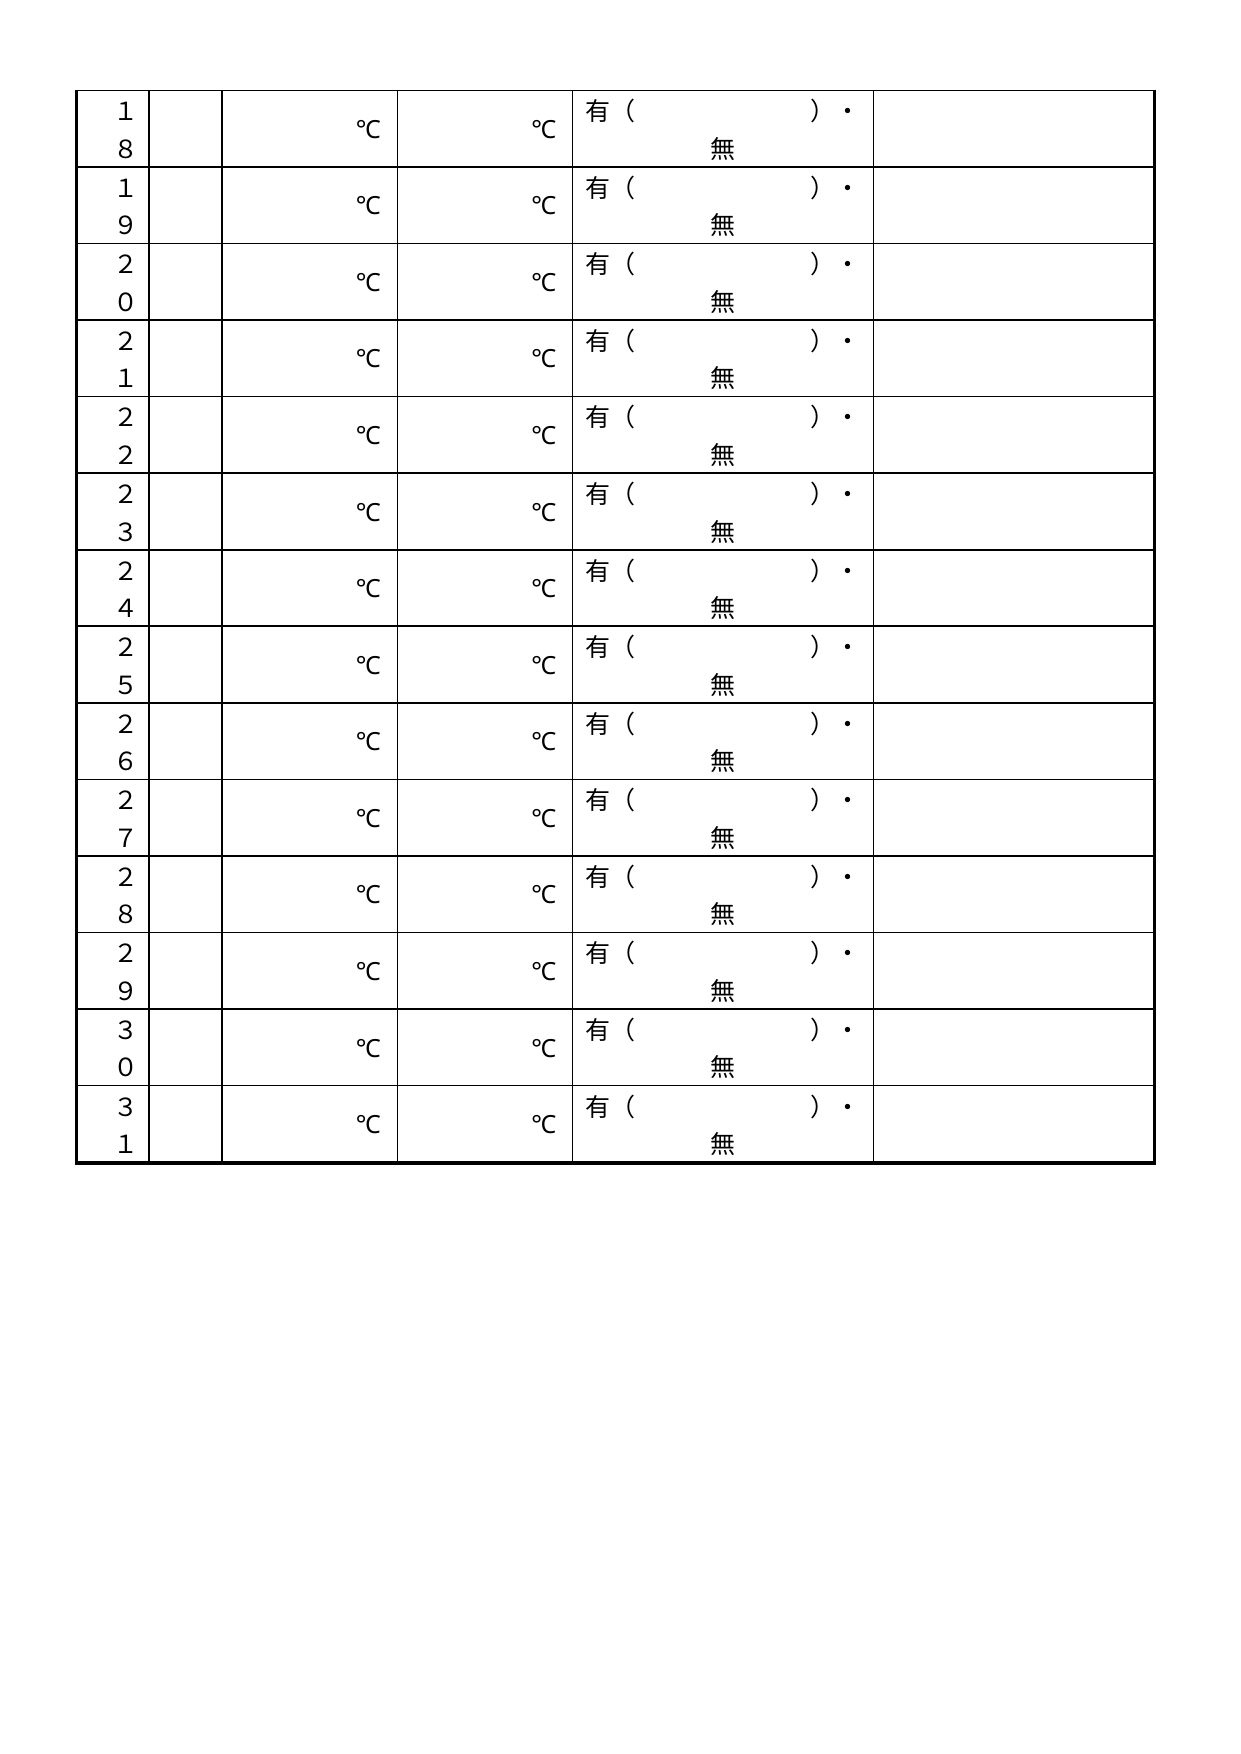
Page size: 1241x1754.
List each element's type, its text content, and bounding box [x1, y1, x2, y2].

table_cell [223, 474, 339, 549]
table_cell 有（ ）・無 [573, 933, 873, 1008]
table_cell [223, 551, 339, 625]
table_cell ℃ [514, 91, 572, 166]
table_cell [874, 704, 1153, 778]
table_cell ℃ [514, 551, 572, 625]
table_cell [398, 780, 514, 855]
table_cell ℃ [339, 321, 397, 396]
table_cell ２２ [78, 397, 148, 472]
table_cell [223, 857, 339, 932]
table_cell ℃ [514, 474, 572, 549]
table_cell [874, 397, 1153, 472]
table_cell [874, 627, 1153, 702]
table_cell 有（ ）・無 [573, 91, 873, 166]
table_cell ℃ [514, 1086, 572, 1161]
table_cell ３１ [78, 1086, 148, 1161]
table_cell [150, 168, 221, 243]
table_cell [223, 244, 339, 319]
table_cell [398, 704, 514, 778]
table_cell ℃ [514, 321, 572, 396]
table_cell 有（ ）・無 [573, 857, 873, 932]
table_cell [874, 857, 1153, 932]
table_cell ℃ [339, 704, 397, 778]
table_cell [150, 627, 221, 702]
table_cell ２８ [78, 857, 148, 932]
table_cell [223, 168, 339, 243]
table_cell 有（ ）・無 [573, 551, 873, 625]
table_cell [874, 474, 1153, 549]
table_cell [223, 627, 339, 702]
table_cell [150, 1010, 221, 1085]
table_cell ２６ [78, 704, 148, 778]
table_cell [398, 397, 514, 472]
table_cell [223, 91, 339, 166]
table_cell [223, 321, 339, 396]
table_cell ℃ [339, 780, 397, 855]
table_cell [223, 1010, 339, 1085]
table_cell [150, 397, 221, 472]
table_cell ℃ [514, 244, 572, 319]
table_cell [150, 244, 221, 319]
table_cell 有（ ）・無 [573, 1086, 873, 1161]
table_cell ２５ [78, 627, 148, 702]
table_cell [398, 857, 514, 932]
table_cell ℃ [514, 627, 572, 702]
table_cell ℃ [339, 168, 397, 243]
table_cell 有（ ）・無 [573, 244, 873, 319]
table_cell [398, 168, 514, 243]
table_cell ２３ [78, 474, 148, 549]
table_cell 有（ ）・無 [573, 474, 873, 549]
table_cell 有（ ）・無 [573, 780, 873, 855]
table_cell [874, 780, 1153, 855]
table_cell [874, 1010, 1153, 1085]
table_cell ２０ [78, 244, 148, 319]
table_cell １８ [78, 91, 148, 166]
table_cell ℃ [339, 627, 397, 702]
table_cell [150, 91, 221, 166]
table_cell ２４ [78, 551, 148, 625]
table_cell ℃ [339, 933, 397, 1008]
table_cell [150, 933, 221, 1008]
table_cell ℃ [339, 857, 397, 932]
table_cell [150, 780, 221, 855]
table_cell [398, 933, 514, 1008]
table_cell ℃ [514, 933, 572, 1008]
table_cell [874, 91, 1153, 166]
table_cell ２９ [78, 933, 148, 1008]
table_cell ℃ [514, 1010, 572, 1085]
table_cell ℃ [339, 1010, 397, 1085]
table_cell [874, 244, 1153, 319]
table_cell [223, 397, 339, 472]
table_cell [874, 933, 1153, 1008]
table_cell 有（ ）・無 [573, 627, 873, 702]
table_cell [398, 91, 514, 166]
table_cell [150, 474, 221, 549]
table_cell [874, 168, 1153, 243]
table_cell ℃ [514, 780, 572, 855]
table_cell [398, 627, 514, 702]
table_cell [874, 551, 1153, 625]
table_cell ℃ [339, 474, 397, 549]
table_cell ℃ [339, 1086, 397, 1161]
table_cell ℃ [514, 857, 572, 932]
table_cell [398, 551, 514, 625]
table_cell 有（ ）・無 [573, 1010, 873, 1085]
table_cell ℃ [339, 551, 397, 625]
table_cell [398, 244, 514, 319]
table_cell 有（ ）・無 [573, 704, 873, 778]
table_cell [150, 1086, 221, 1161]
table_cell [874, 321, 1153, 396]
table_cell ２７ [78, 780, 148, 855]
table_cell ℃ [339, 397, 397, 472]
table_cell [150, 321, 221, 396]
table_cell [223, 704, 339, 778]
table_cell [223, 1086, 339, 1161]
table_cell [398, 1010, 514, 1085]
table_cell [150, 857, 221, 932]
table_cell ℃ [339, 91, 397, 166]
table_cell ℃ [514, 168, 572, 243]
table_cell [150, 704, 221, 778]
table_cell ３０ [78, 1010, 148, 1085]
table_cell １９ [78, 168, 148, 243]
table_cell ℃ [514, 397, 572, 472]
table_cell [223, 780, 339, 855]
table_cell [223, 933, 339, 1008]
table_cell ℃ [514, 704, 572, 778]
table_cell [398, 474, 514, 549]
table_cell [874, 1086, 1153, 1161]
table_cell ２１ [78, 321, 148, 396]
table_cell [150, 551, 221, 625]
table_cell 有（ ）・無 [573, 397, 873, 472]
table_cell [398, 321, 514, 396]
table_cell 有（ ）・無 [573, 321, 873, 396]
table_cell 有（ ）・無 [573, 168, 873, 243]
table_cell [398, 1086, 514, 1161]
table_cell ℃ [339, 244, 397, 319]
